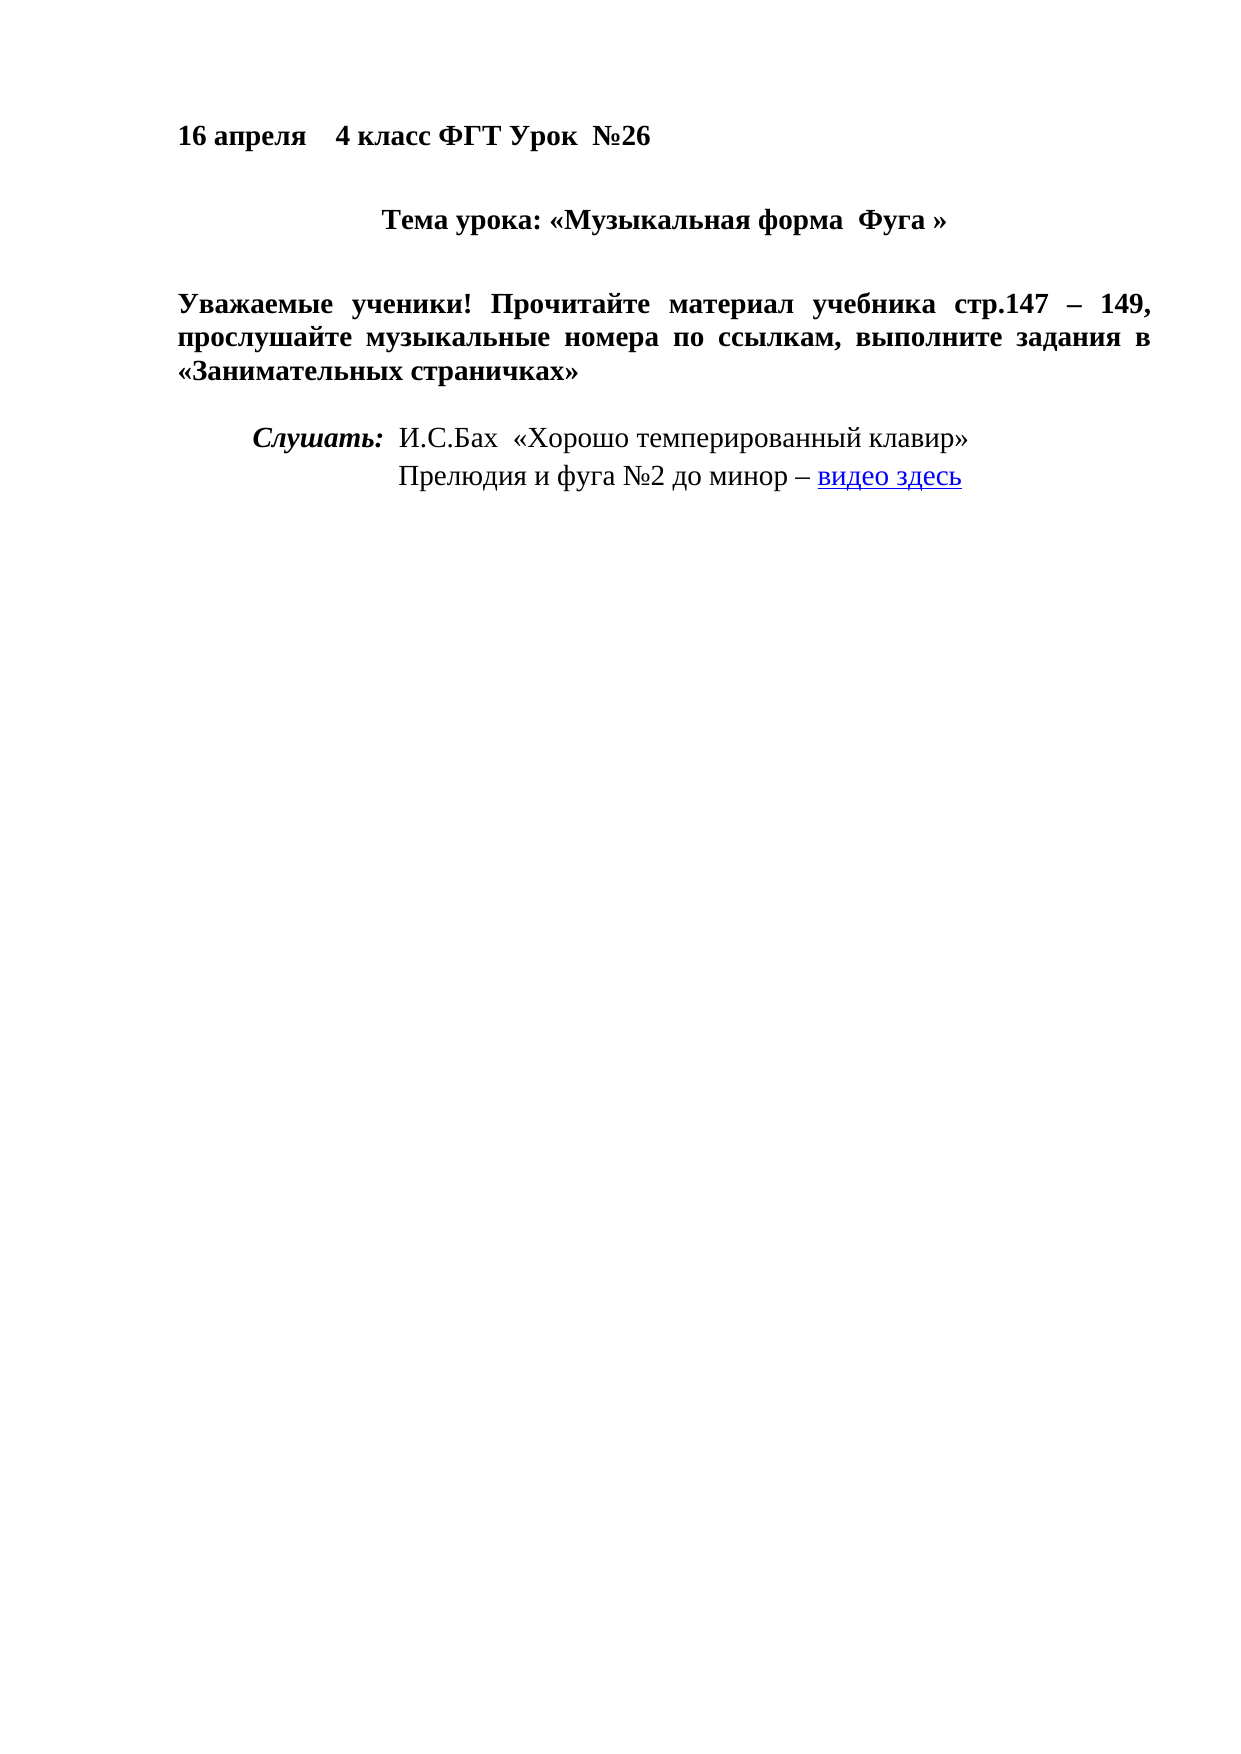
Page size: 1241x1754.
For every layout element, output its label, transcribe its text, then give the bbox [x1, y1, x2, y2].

list Прелюдия и фуга №2 до минор – видео здесь [252, 458, 1152, 492]
list Слушать: И.С.Бах «Хорошо темперированный клавир» [252, 420, 1152, 453]
text 16 апреля 4 класс ФГТ Урок №26 [177, 118, 1152, 152]
text Тема урока: «Музыкальная форма Фуга » [177, 202, 1152, 236]
text Уважаемые ученики! Прочитайте материал учебника стр.147 – 149, прослушайте музыкальные номера по ссылкам, выполните задания в «Занимательных страничках» [177, 286, 1152, 386]
